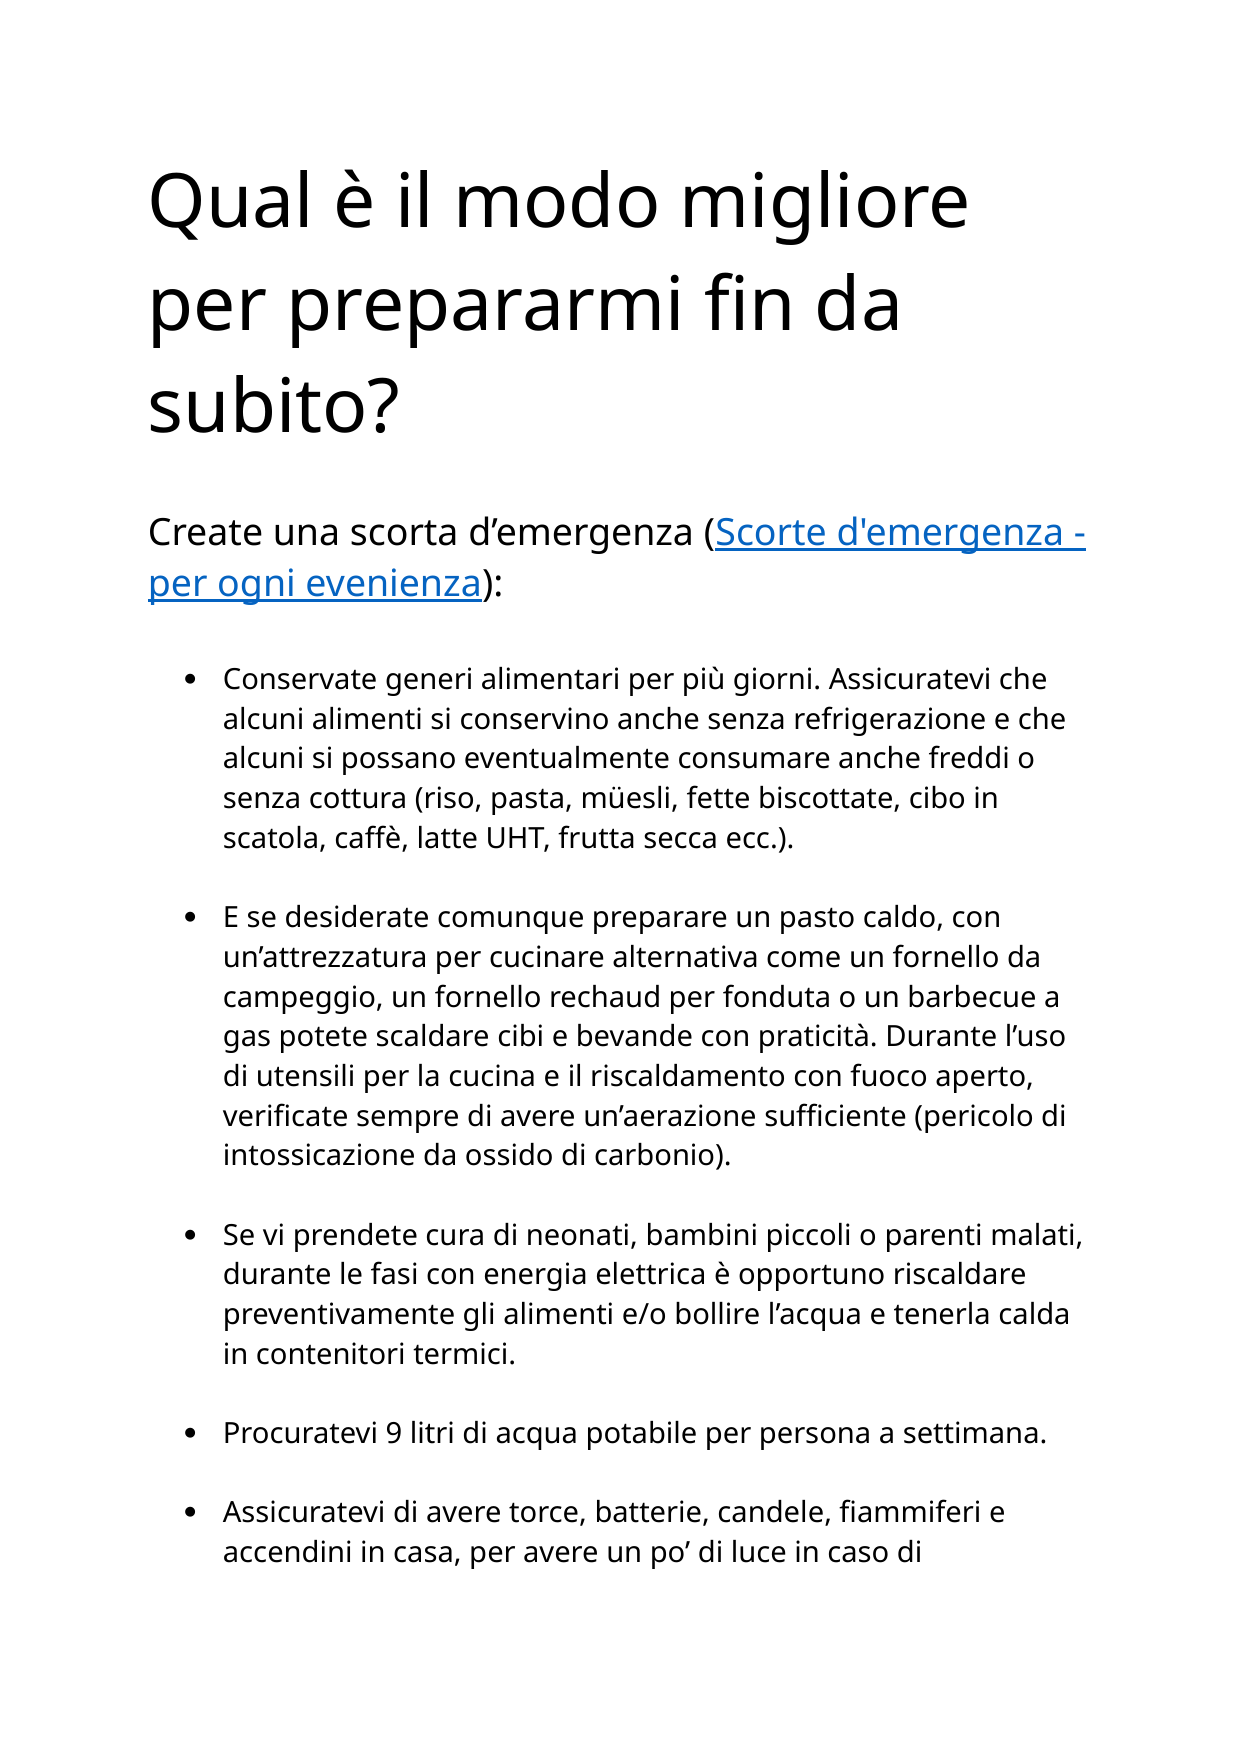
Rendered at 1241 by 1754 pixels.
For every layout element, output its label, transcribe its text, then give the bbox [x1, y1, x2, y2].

list Conservate generi alimentari per più giorni. Assicuratevi che alcuni alimenti si conservino anche senza refrigerazione e che alcuni si possano eventualmente consumare anche freddi o senza cottura (riso, pasta, müesli, fette biscottate, cibo in scatola, caffè, latte UHT, frutta secca ecc.). [185, 658, 1093, 857]
list Se vi prendete cura di neonati, bambini piccoli o parenti malati, durante le fasi con energia elettrica è opportuno riscaldare preventivamente gli alimenti e/o bollire l’acqua e tenerla calda in contenitori termici. [185, 1214, 1093, 1373]
list E se desiderate comunque preparare un pasto caldo, con un’attrezzatura per cucinare alternativa come un fornello da campeggio, un fornello rechaud per fonduta o un barbecue a gas potete scaldare cibi e bevande con praticità. Durante l’uso di utensili per la cucina e il riscaldamento con fuoco aperto, verificate sempre di avere un’aerazione sufficiente (pericolo di intossicazione da ossido di carbonio). [185, 896, 1093, 1174]
list Procuratevi 9 litri di acqua potabile per persona a settimana. [185, 1412, 1093, 1452]
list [185, 1492, 1093, 1571]
text Create una scorta d’emergenza (Scorte d'emergenza - per ogni evenienza): [148, 505, 1093, 607]
text Qual è il modo migliore per prepararmi fin da subito? [148, 148, 1093, 454]
